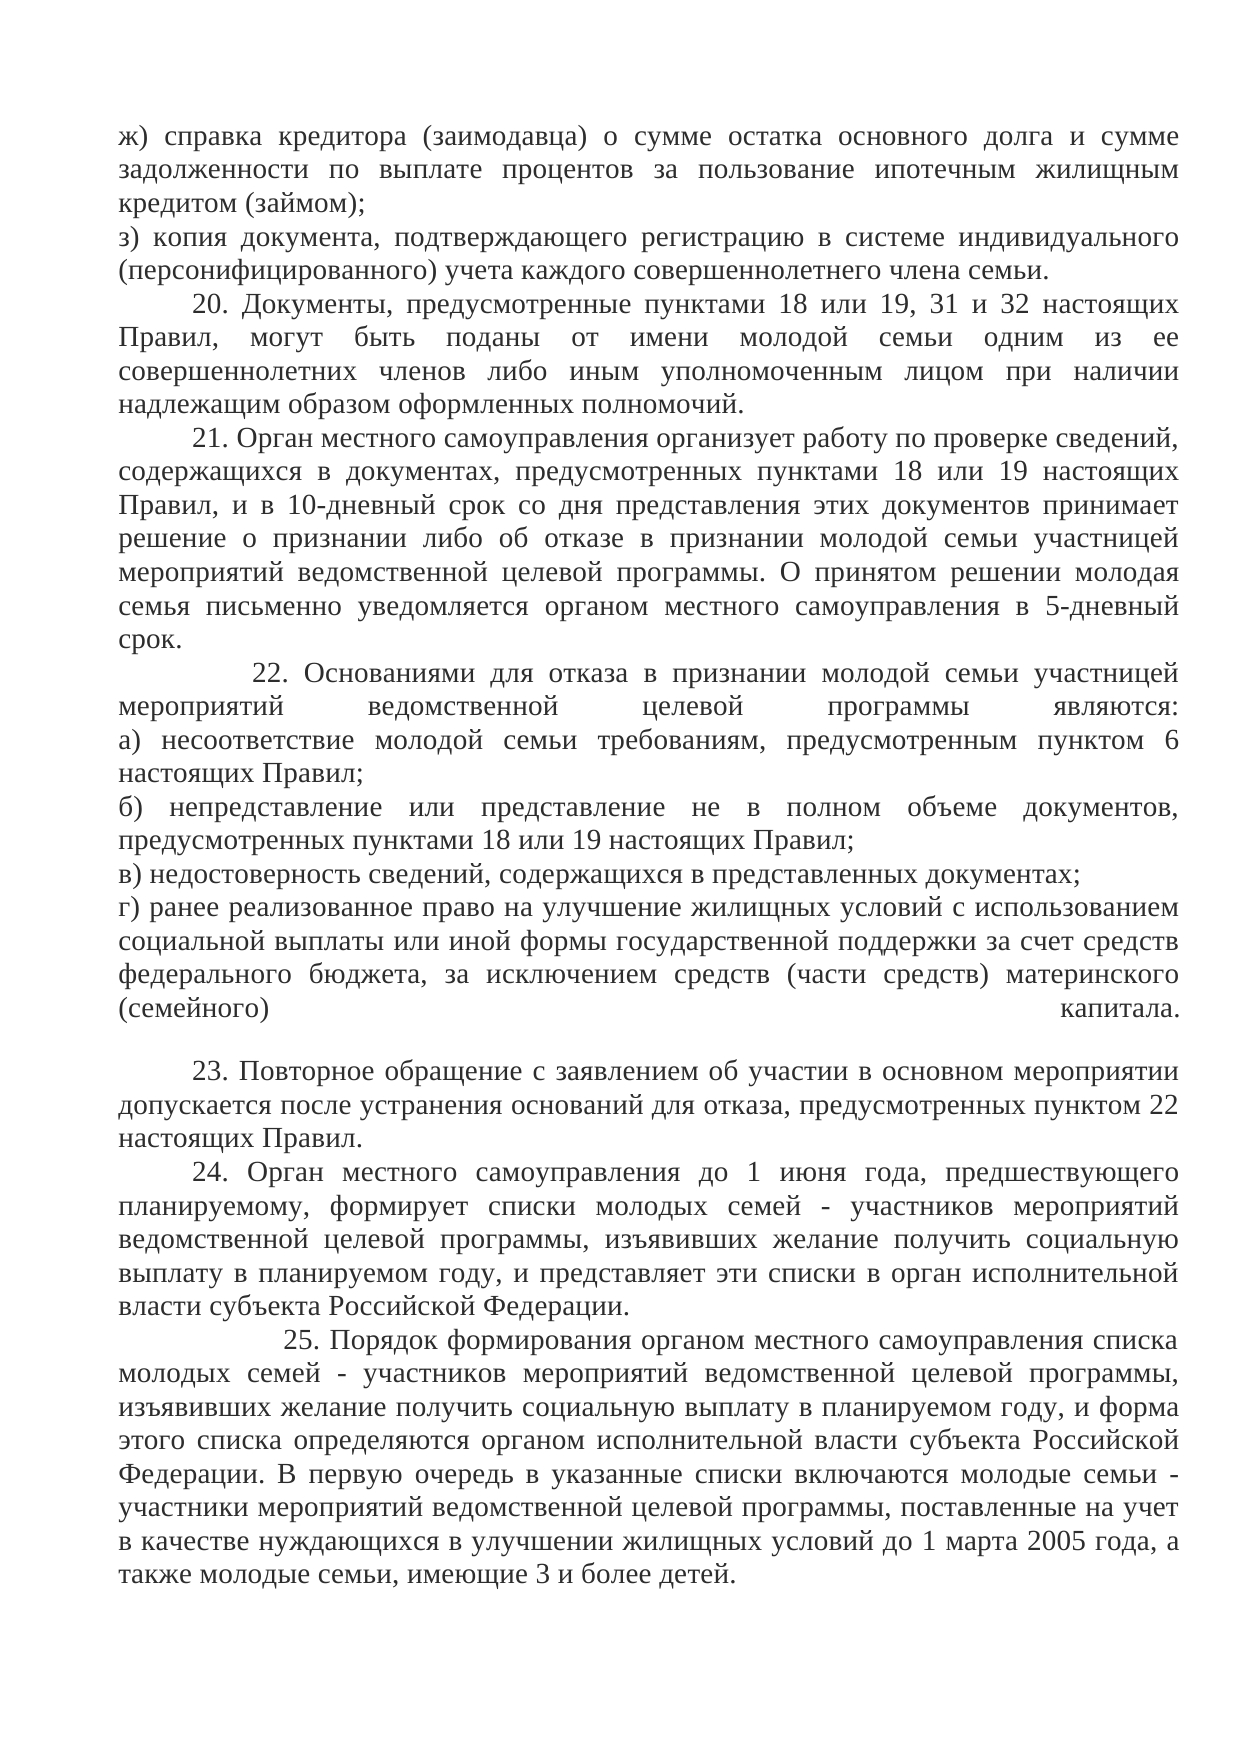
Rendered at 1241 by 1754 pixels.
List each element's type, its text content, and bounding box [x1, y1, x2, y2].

text 24. Орган местного самоуправления до 1 июня года, предшествующего планируемому, формирует списки молодых семей - участников мероприятий ведомственной целевой программы, изъявивших желание получить социальную выплату в планируемом году, и представляет эти списки в орган исполнительной власти субъекта Российской Федерации. [118, 1154, 1181, 1322]
text 23. Повторное обращение с заявлением об участии в основном мероприятии допускается после устранения оснований для отказа, предусмотренных пунктом 22 настоящих Правил. [118, 1053, 1181, 1154]
text з) копия документа, подтверждающего регистрацию в системе индивидуального (персонифицированного) учета каждого совершеннолетнего члена семьи. [118, 219, 1181, 286]
text г) ранее реализованное право на улучшение жилищных условий с использованием социальной выплаты или иной формы государственной поддержки за счет средств федерального бюджета, за исключением средств (части средств) материнского (семейного) капитала. [118, 889, 1181, 1053]
text в) недостоверность сведений, содержащихся в представленных документах; [118, 856, 1181, 889]
text 20. Документы, предусмотренные пунктами 18 или 19, 31 и 32 настоящих Правил, могут быть поданы от имени молодой семьи одним из ее совершеннолетних членов либо иным уполномоченным лицом при наличии надлежащим образом оформленных полномочий. [118, 286, 1181, 420]
text ж) справка кредитора (заимодавца) о сумме остатка основного долга и сумме задолженности по выплате процентов за пользование ипотечным жилищным кредитом (займом); [118, 118, 1181, 219]
text б) непредставление или представление не в полном объеме документов, предусмотренных пунктами 18 или 19 настоящих Правил; [118, 789, 1181, 856]
text 21. Орган местного самоуправления организует работу по проверке сведений, содержащихся в документах, предусмотренных пунктами 18 или 19 настоящих Правил, и в 10-дневный срок со дня представления этих документов принимает решение о признании либо об отказе в признании молодой семьи участницей мероприятий ведомственной целевой программы. О принятом решении молодая семья письменно уведомляется органом местного самоуправления в 5-дневный срок. 22. Основаниями для отказа в признании молодой семьи участницей мероприятий ведомственной целевой программы являются: а) несоответствие молодой семьи требованиям, предусмотренным пунктом 6 настоящих Правил; [118, 420, 1181, 789]
text 25. Порядок формирования органом местного самоуправления списка молодых семей - участников мероприятий ведомственной целевой программы, изъявивших желание получить социальную выплату в планируемом году, и форма этого списка определяются органом исполнительной власти субъекта Российской Федерации. В первую очередь в указанные списки включаются молодые семьи - участники мероприятий ведомственной целевой программы, поставленные на учет в качестве нуждающихся в улучшении жилищных условий до 1 марта 2005 года, а также молодые семьи, имеющие 3 и более детей. [118, 1322, 1181, 1590]
